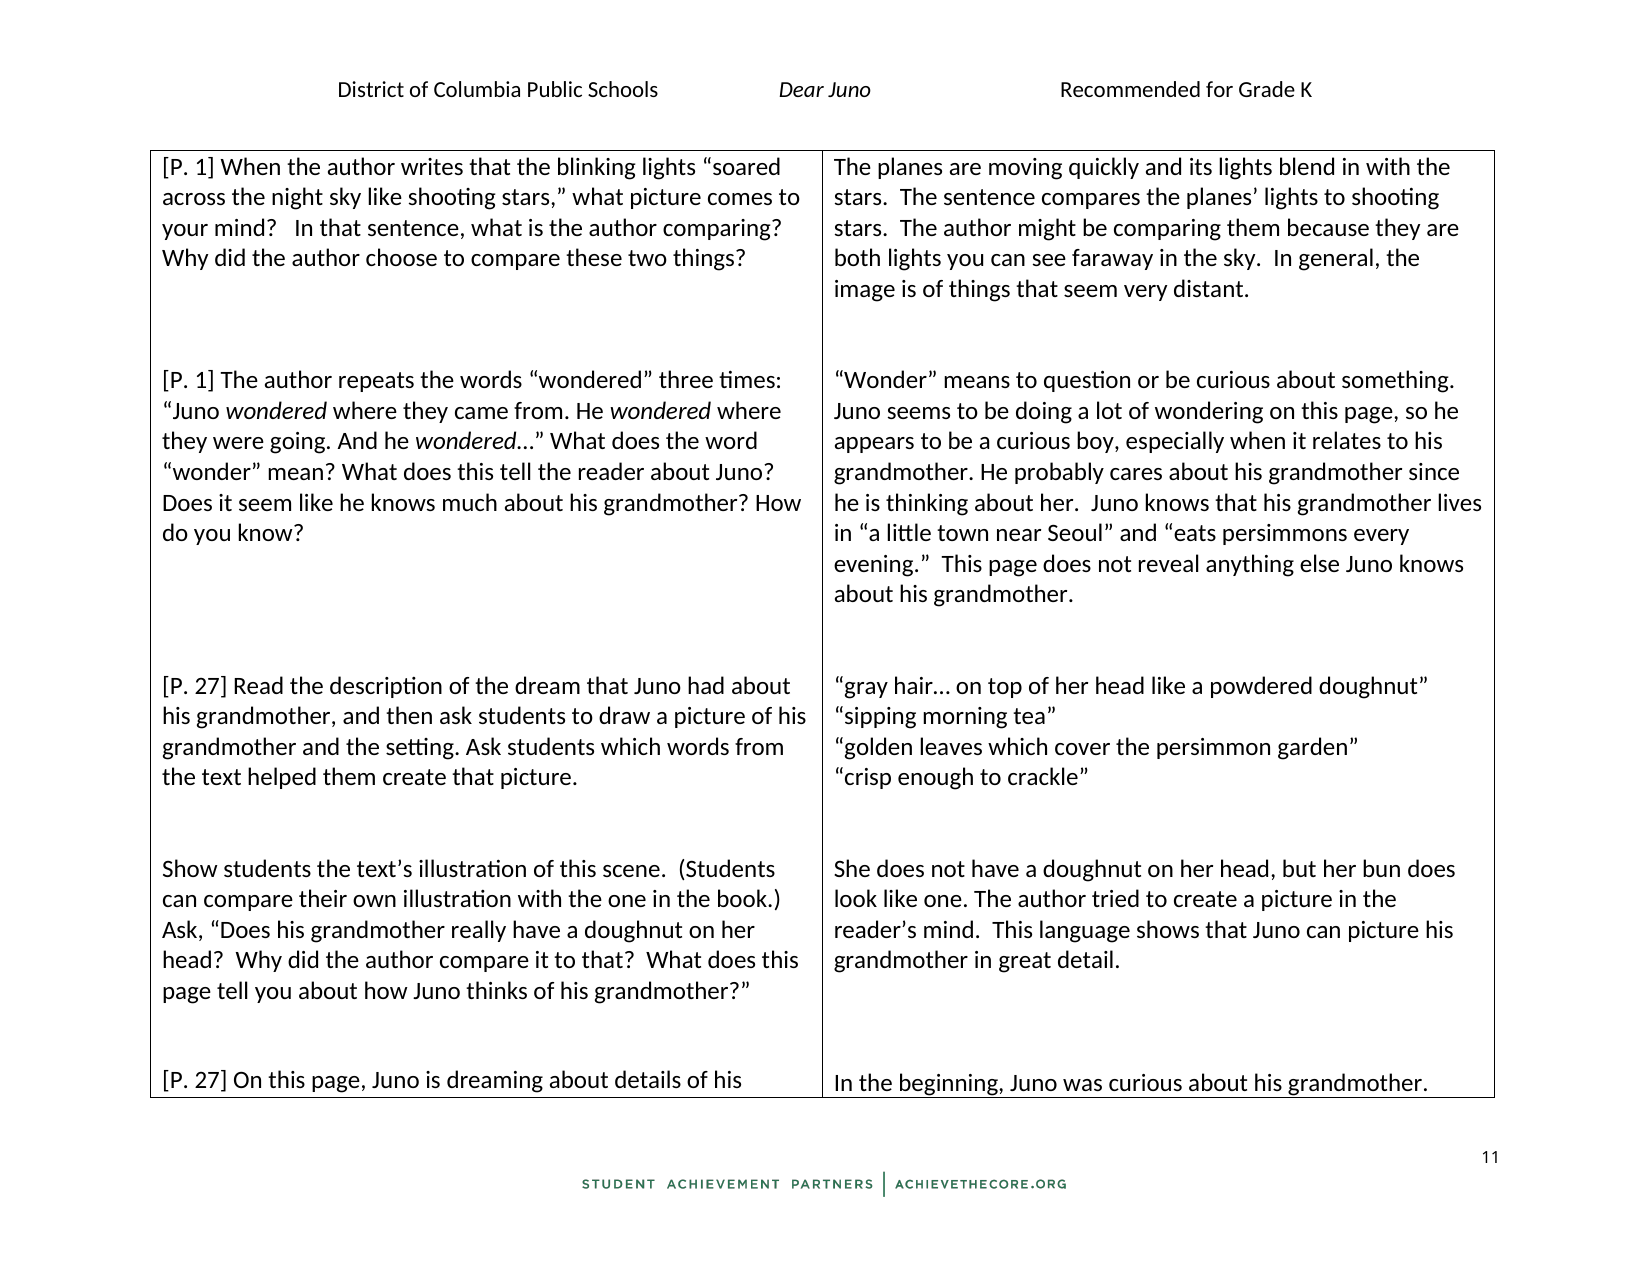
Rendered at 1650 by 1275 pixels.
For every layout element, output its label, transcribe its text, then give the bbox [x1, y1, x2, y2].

picture [571, 1168, 1079, 1200]
